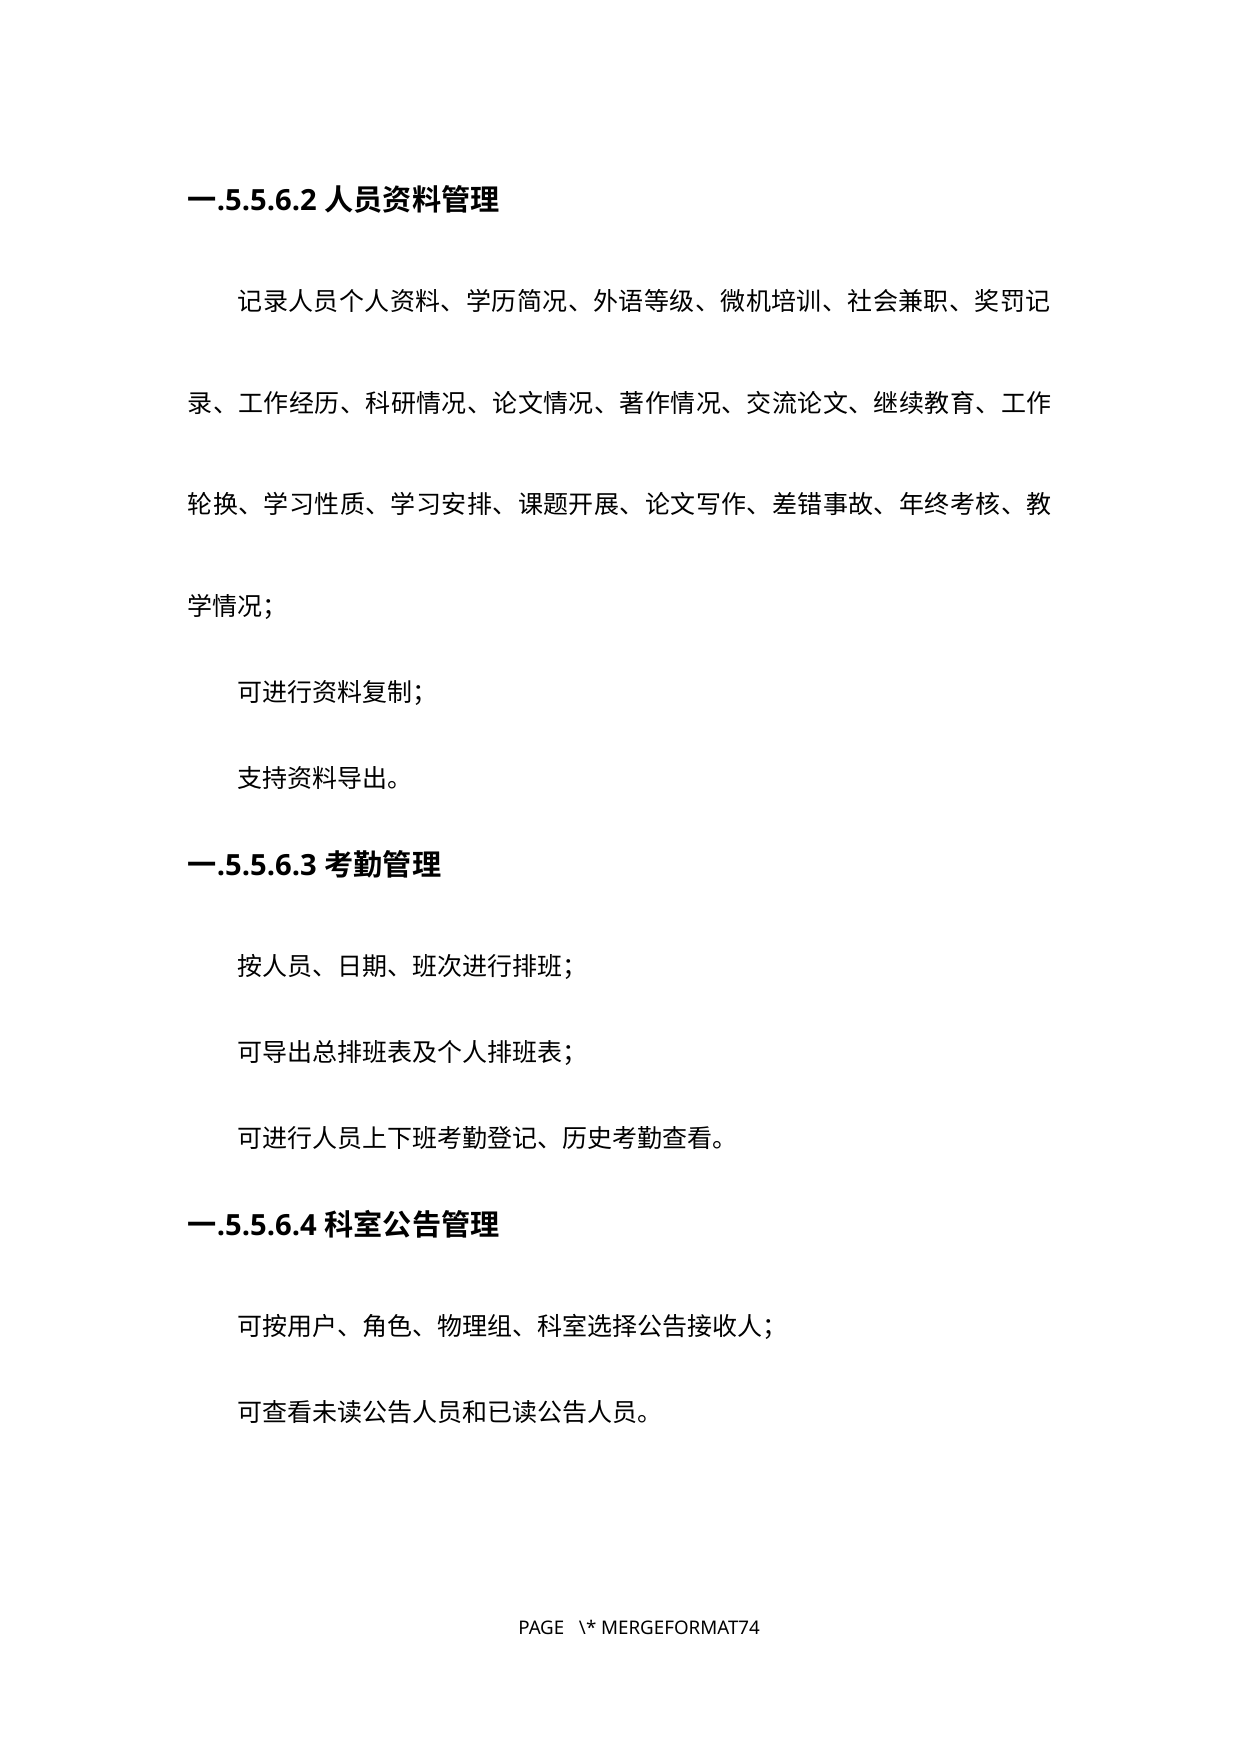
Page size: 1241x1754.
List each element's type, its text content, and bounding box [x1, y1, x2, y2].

text 可导出总排班表及个人排班表； [187, 1017, 1053, 1085]
text 可查看未读公告人员和已读公告人员。 [187, 1376, 1053, 1444]
text 可进行资料复制； [187, 657, 1053, 725]
text 支持资料导出。 [187, 743, 1053, 811]
subtitle 考勤管理 [187, 829, 1053, 897]
text 可进行人员上下班考勤登记、历史考勤查看。 [187, 1103, 1053, 1171]
subtitle 人员资料管理 [187, 164, 1053, 232]
text 可按用户、角色、物理组、科室选择公告接收人； [187, 1290, 1053, 1358]
text 记录人员个人资料、学历简况、外语等级、微机培训、社会兼职、奖罚记录、工作经历、科研情况、论文情况、著作情况、交流论文、继续教育、工作轮换、学习性质、学习安排、课题开展、论文写作、差错事故、年终考核、教学情况； [187, 265, 1053, 639]
text 按人员、日期、班次进行排班； [187, 931, 1053, 999]
subtitle 科室公告管理 [187, 1189, 1053, 1257]
